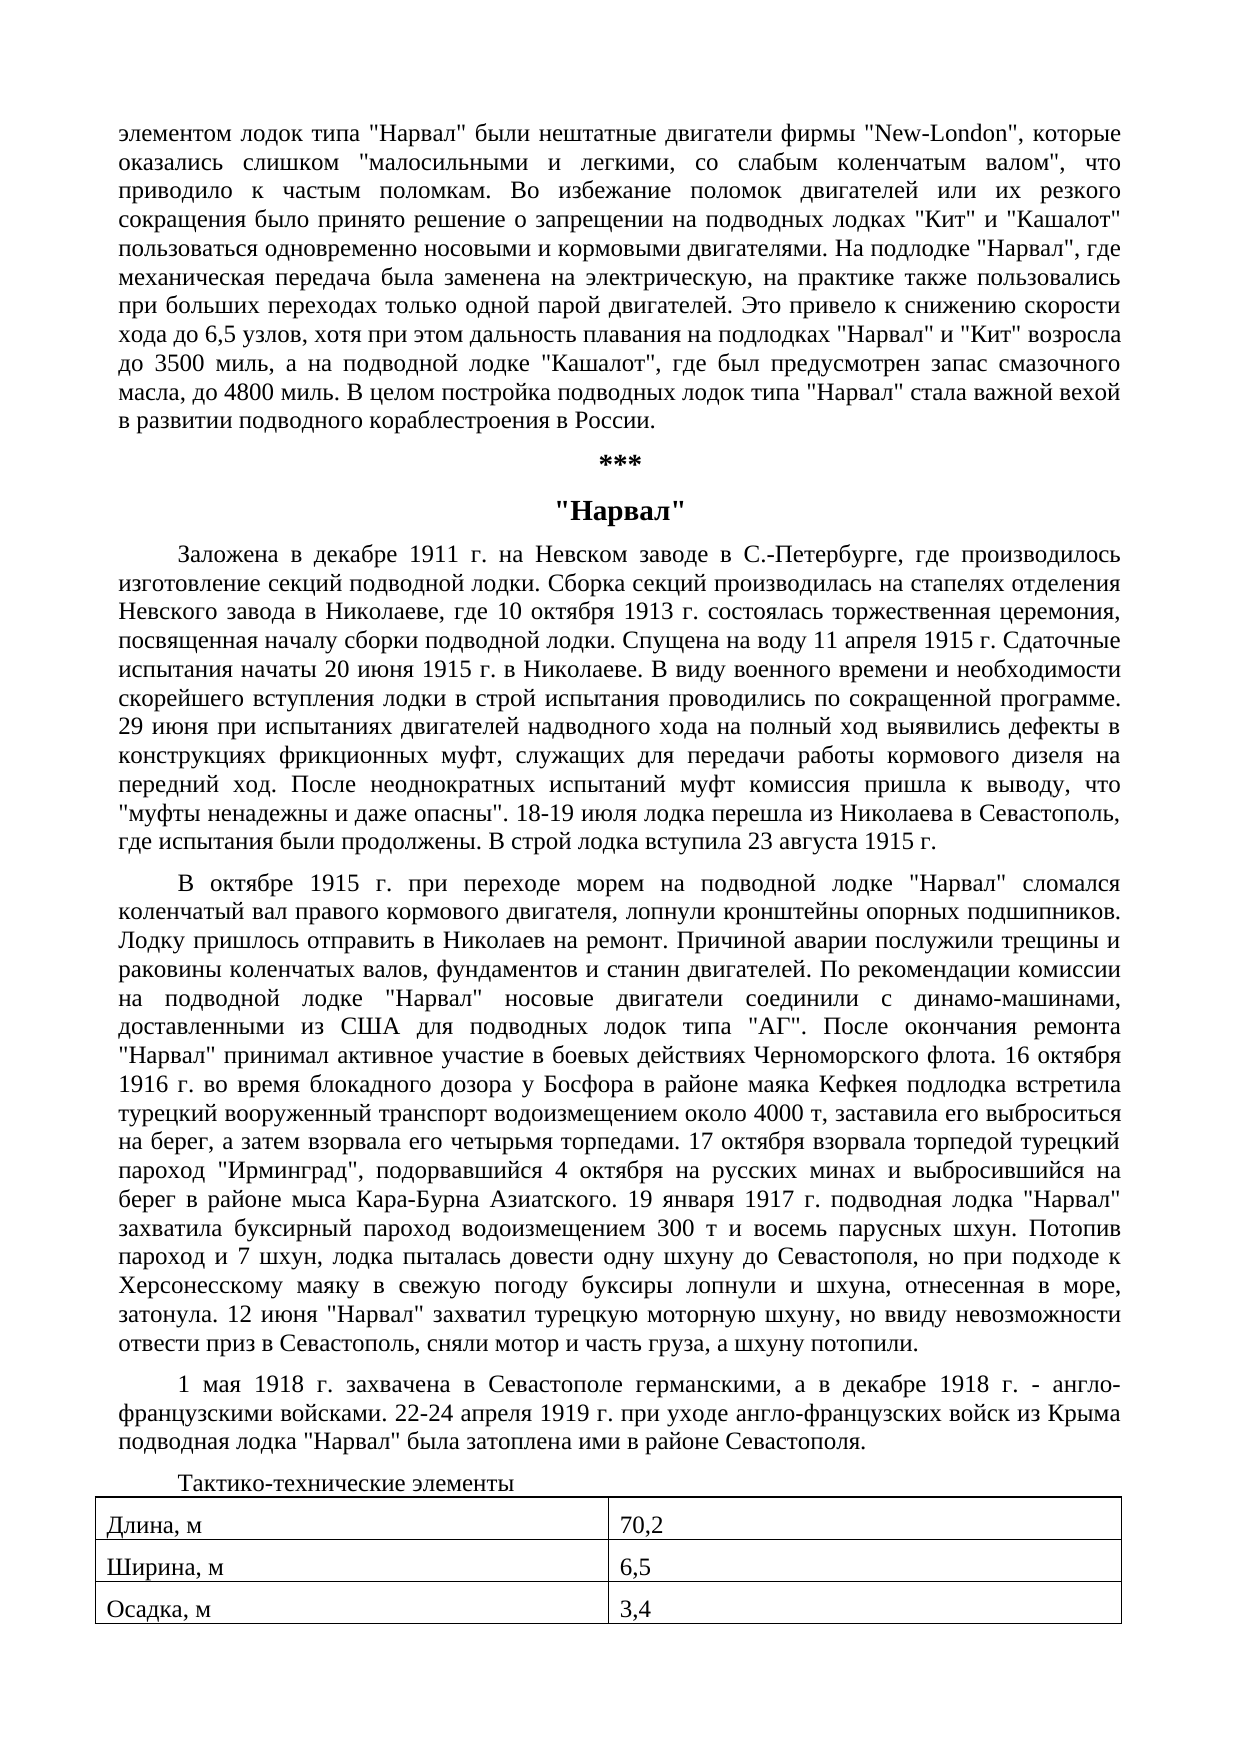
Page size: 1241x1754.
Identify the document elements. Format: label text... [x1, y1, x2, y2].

text Тактико-технические элементы [118, 1468, 1122, 1496]
text "Нарвал" [118, 493, 1122, 526]
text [118, 118, 1122, 434]
table_header Длина, м [96, 1498, 608, 1539]
table_cell 3,4 [609, 1582, 1121, 1623]
table_cell Ширина, м [96, 1540, 608, 1581]
text В октябре 1915 г. при переходе морем на подводной лодке "Нарвал" сломался коленчатый вал правого кормового двигателя, лопнули кронштейны опорных подшипников. Лодку пришлось отправить в Николаев на ремонт. Причиной аварии послужили трещины и раковины коленчатых валов, фундаментов и станин двигателей. По рекомендации комиссии на подводной лодке "Нарвал" носовые двигатели соединили с динамо-машинами, доставленными из США для подводных лодок типа "АГ". После окончания ремонта "Нарвал" принимал активное участие в боевых действиях Черноморского флота. 16 октября 1916 г. во время блокадного дозора у Босфора в районе маяка Кефкея подлодка встретила турецкий вооруженный транспорт водоизмещением около 4000 т, заставила его выброситься на берег, а затем взорвала его четырьмя торпедами. 17 октября взорвала торпедой турецкий пароход "Ирминград", подорвавшийся 4 октября на русских минах и выбросившийся на берег в районе мыса Кара-Бурна Азиатского. 19 января 1917 г. подводная лодка "Нарвал" захватила буксирный пароход водоизмещением 300 т и восемь парусных шхун. Потопив пароход и 7 шхун, лодка пыталась довести одну шхуну до Севастополя, но при подходе к Херсонесскому маяку в свежую погоду буксиры лопнули и шхуна, отнесенная в море, затонула. 12 июня "Нарвал" захватил турецкую моторную шхуну, но ввиду невозможности отвести приз в Севастополь, сняли мотор и часть груза, а шхуну потопили. [118, 868, 1122, 1356]
table_cell Осадка, м [96, 1582, 608, 1623]
text 1 мая 1918 г. захвачена в Севастополе германскими, а в декабре 1918 г. - англо-французскими войсками. 22-24 апреля 1919 г. при уходе англо-французских войск из Крыма подводная лодка "Нарвал" была затоплена ими в районе Севастополя. [118, 1369, 1122, 1455]
text Заложена в декабре 1911 г. на Невском заводе в С.-Петербурге, где производилось изготовление секций подводной лодки. Сборка секций производилась на стапелях отделения Невского завода в Николаеве, где 10 октября 1913 г. состоялась торжественная церемония, посвященная началу сборки подводной лодки. Спущена на воду 11 апреля 1915 г. Сдаточные испытания начаты 20 июня 1915 г. в Николаеве. В виду военного времени и необходимости скорейшего вступления лодки в строй испытания проводились по сокращенной программе. 29 июня при испытаниях двигателей надводного хода на полный ход выявились дефекты в конструкциях фрикционных муфт, служащих для передачи работы кормового дизеля на передний ход. После неоднократных испытаний муфт комиссия пришла к выводу, что "муфты ненадежны и даже опасны". 18-19 июля лодка перешла из Николаева в Севастополь, где испытания были продолжены. В строй лодка вступила 23 августа 1915 г. [118, 539, 1122, 855]
table_header 70,2 [609, 1498, 1121, 1539]
text *** [118, 447, 1122, 480]
table_cell 6,5 [609, 1540, 1121, 1581]
